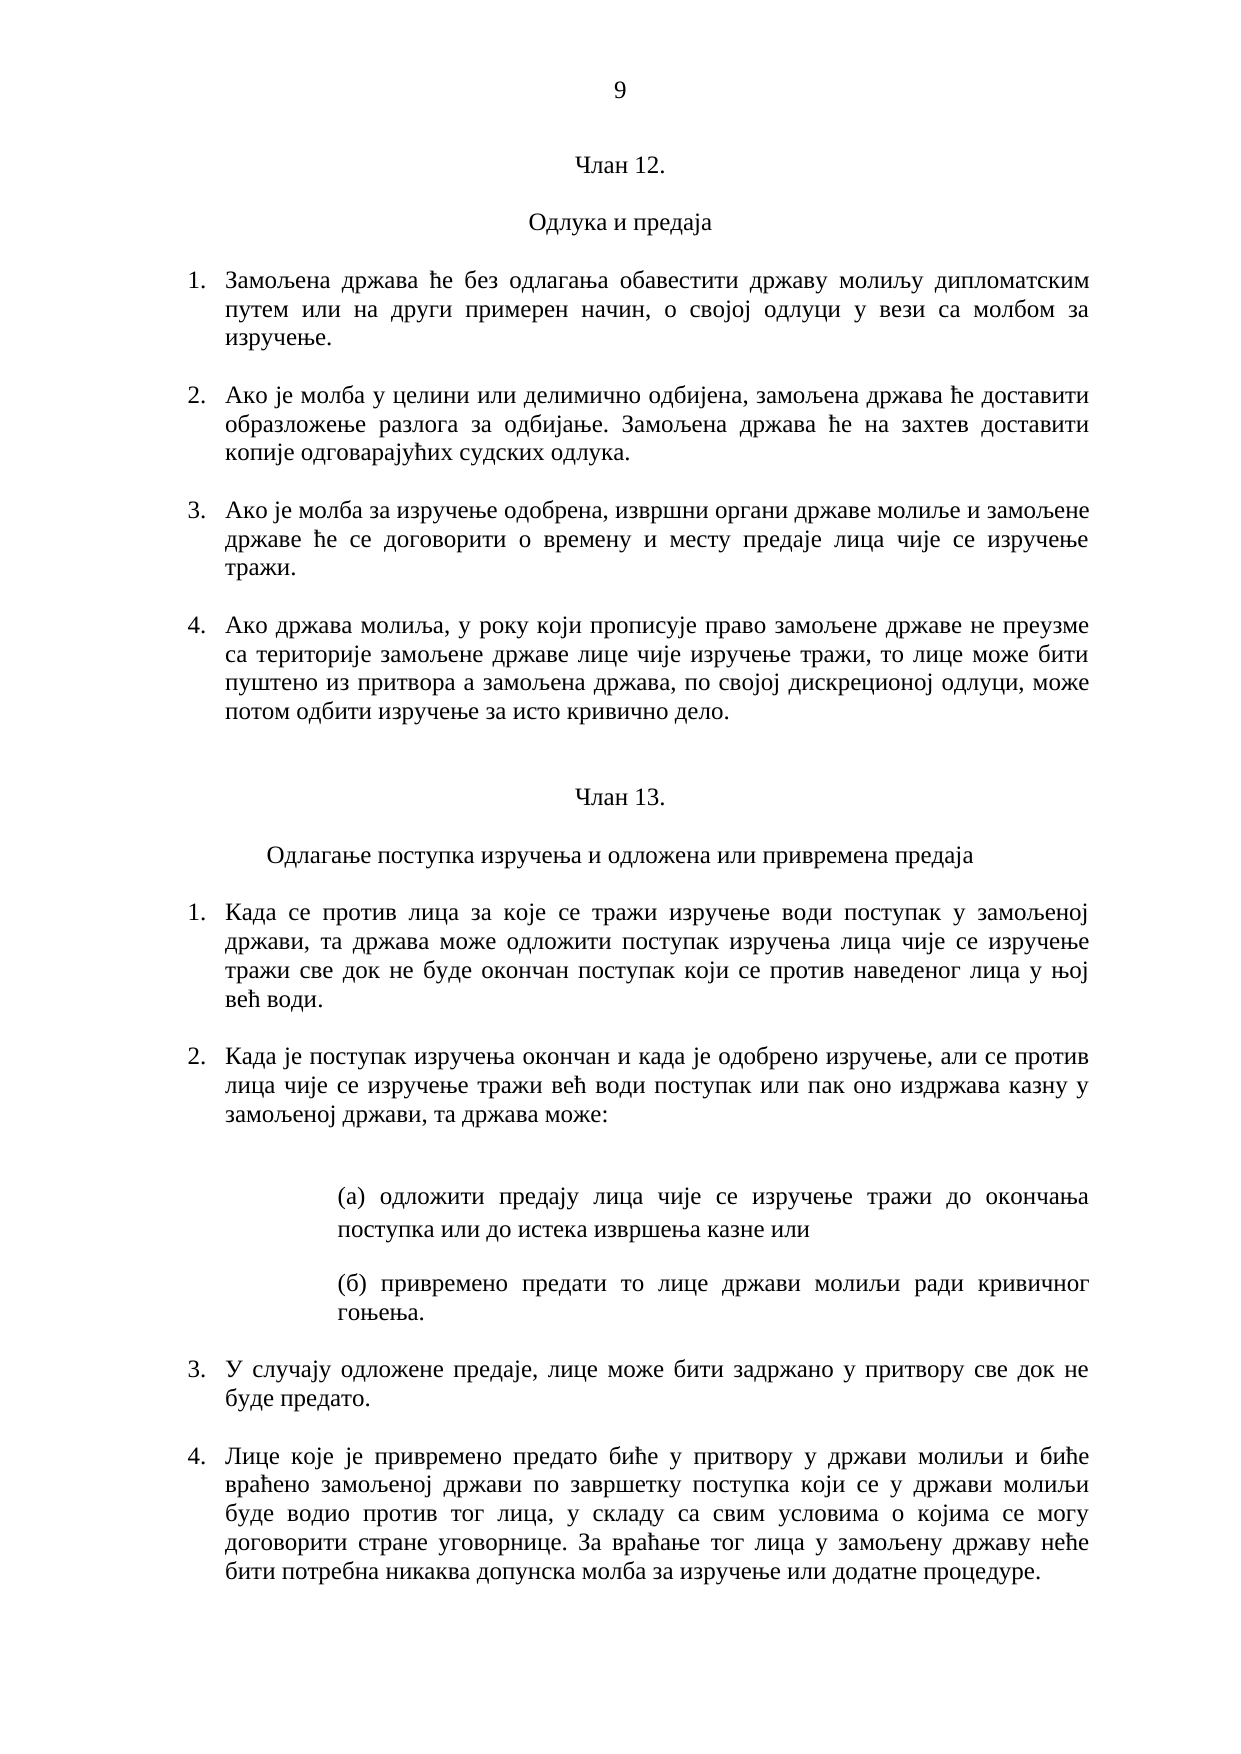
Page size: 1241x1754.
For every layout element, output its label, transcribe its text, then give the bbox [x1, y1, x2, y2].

text Одлагање поступка изручења и одложена или привремена предаја [150, 840, 1090, 869]
text (б) привремено предати то лице држави молиљи ради кривичног гоњења. [337, 1268, 1090, 1326]
list Одлука и предаја [150, 207, 1090, 236]
list Ако је молба у целини или делимично одбијена, замољена држава ће доставити образложење разлога за одбијање. Замољена држава ће на захтев доставити копије одговарајућих судских одлука. [187, 380, 1090, 466]
list Ако је молба за изручење одобрена, извршни органи државе молиље и замољене државе ће се договорити о времену и месту предаје лица чије се изручење тражи. [187, 495, 1090, 581]
text (а) одложити предају лица чије се изручење тражи до окончања поступка или до истека извршења казне или [337, 1181, 1090, 1243]
list Замољена држава ће без одлагања обавестити државу молиљу дипломатским путем или на други примерен начин, о својој одлуци у вези са молбом за изручење. [187, 265, 1090, 351]
list У случају одложене предаје, лице може бити задржано у притвору све док не буде предато. [187, 1354, 1090, 1412]
list Лице које је привремено предато биће у притвору у држави молиљи и биће враћено замољеној држави по завршетку поступка који се у држави молиљи буде водио против тог лица, у складу са свим условима о којима се могу договорити стране уговорнице. За враћање тог лица у замољену државу неће бити потребна никаква допунска молба за изручење или додатне процедуре. [187, 1441, 1090, 1584]
list Ако држава молиља, у року који прописује право замољене државе не преузме са територије замољене државе лице чије изручење тражи, то лице може бити пуштено из притвора а замољена држава, по својој дискреционој одлуци, може потом одбити изручење за исто кривично дело. [187, 610, 1090, 725]
list Када је поступак изручења окончан и када је одобрено изручење, али се против лица чије се изручење тражи већ води поступак или пак оно издржава казну у замољеној држави, та држава може: [187, 1041, 1090, 1127]
list Члан 13. [150, 782, 1090, 811]
list Када се против лица за које се тражи изручење води поступак у замољеној држави, та држава може одложити поступак изручења лица чије се изручење тражи све док не буде окончан поступак који се против наведеног лица у њој већ води. [187, 897, 1090, 1012]
list Члан 12. [150, 150, 1090, 179]
